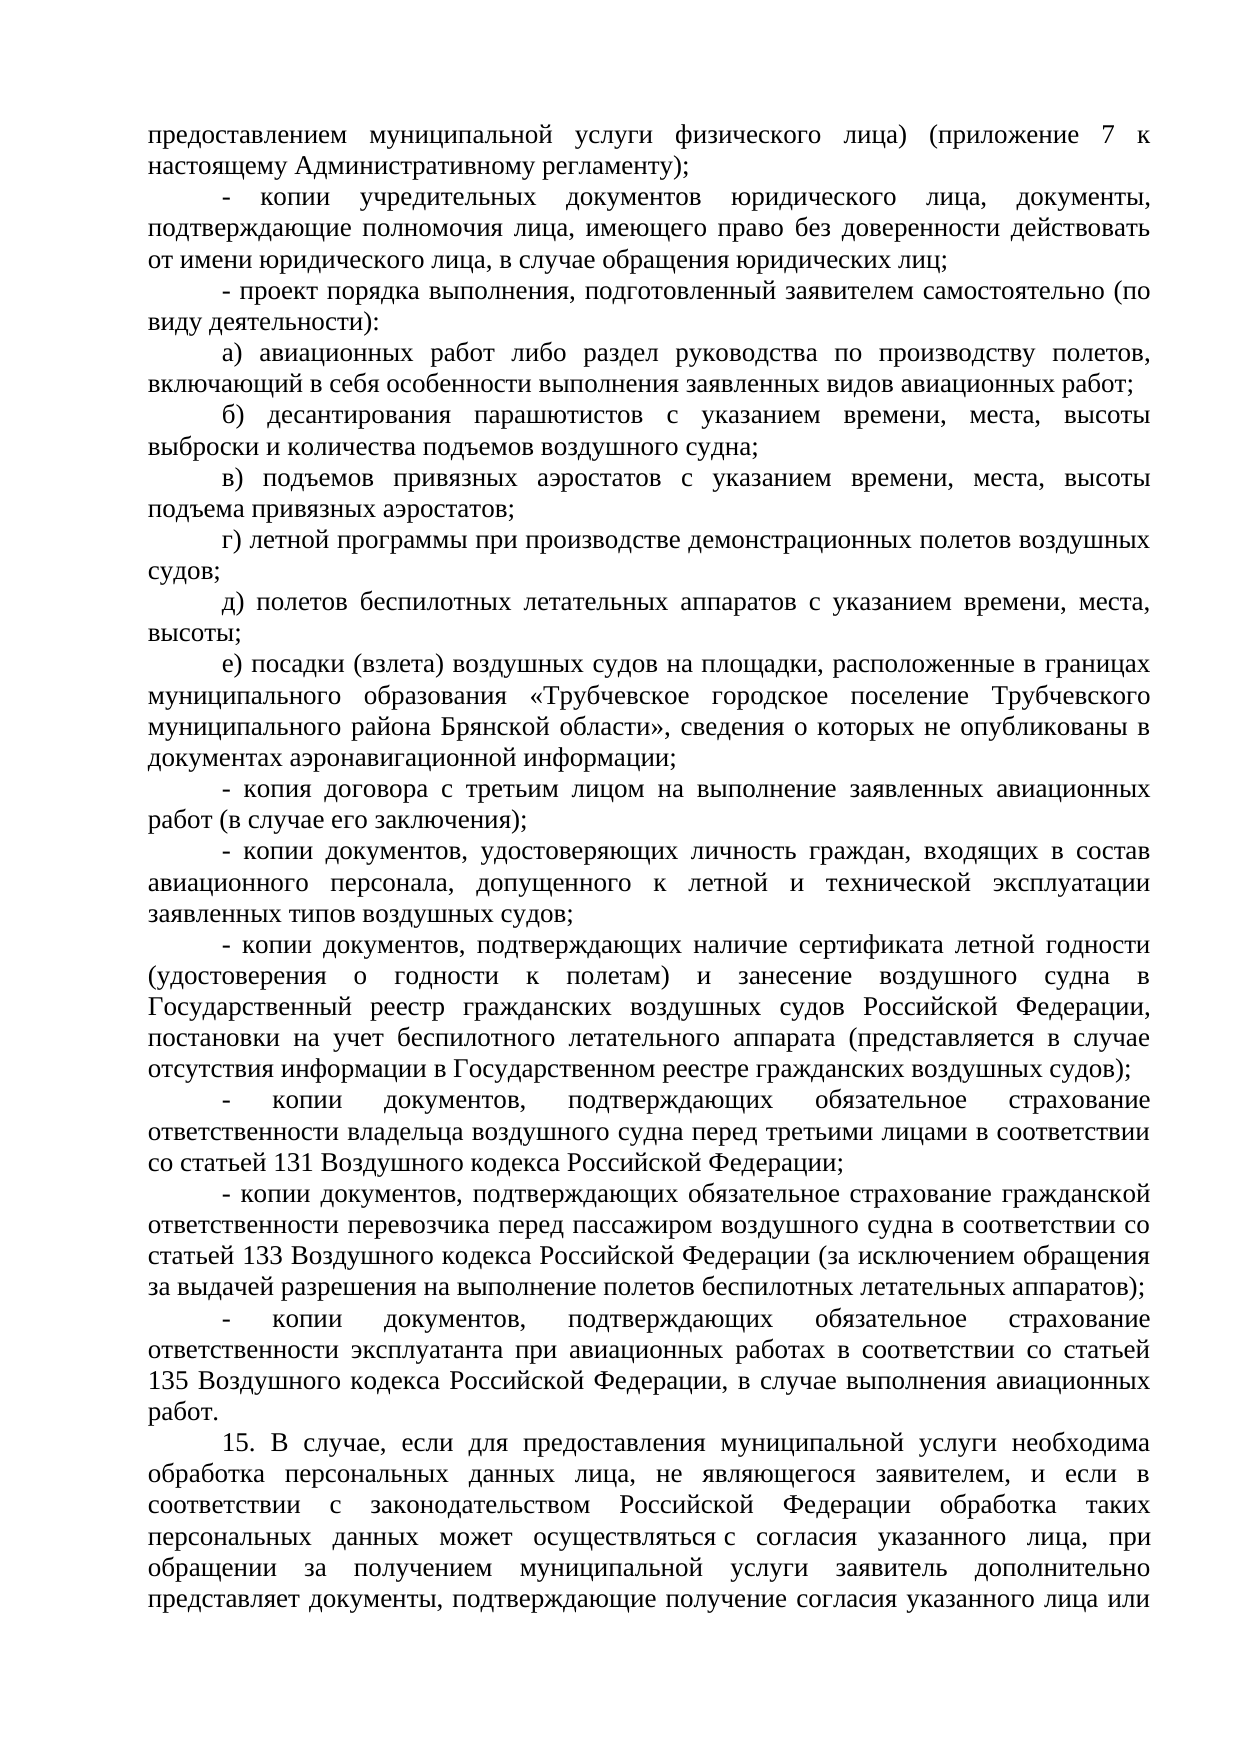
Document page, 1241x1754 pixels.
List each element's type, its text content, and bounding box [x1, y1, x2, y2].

text - копии документов, подтверждающих обязательное страхование ответственности владельца воздушного судна перед третьими лицами в соответствии со статьей 131 Воздушного кодекса Российской Федерации; [148, 1084, 1152, 1177]
text - копии учредительных документов юридического лица, документы, подтверждающие полномочия лица, имеющего право без доверенности действовать от имени юридического лица, в случае обращения юридических лиц; [148, 180, 1152, 274]
text - копия договора с третьим лицом на выполнение заявленных авиационных работ (в случае его заключения); [148, 772, 1152, 834]
text - копии документов, подтверждающих обязательное страхование ответственности эксплуатанта при авиационных работах в соответствии со статьей 135 Воздушного кодекса Российской Федерации, в случае выполнения авиационных работ. [148, 1302, 1152, 1426]
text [148, 118, 1152, 180]
text - копии документов, удостоверяющих личность граждан, входящих в состав авиационного персонала, допущенного к летной и технической эксплуатации заявленных типов воздушных судов; [148, 834, 1152, 928]
text - копии документов, подтверждающих обязательное страхование гражданской ответственности перевозчика перед пассажиром воздушного судна в соответствии со статьей 133 Воздушного кодекса Российской Федерации (за исключением обращения за выдачей разрешения на выполнение полетов беспилотных летательных аппаратов); [148, 1177, 1152, 1302]
text а) авиационных работ либо раздел руководства по производству полетов, включающий в себя особенности выполнения заявленных видов авиационных работ; [148, 336, 1152, 398]
text д) полетов беспилотных летательных аппаратов с указанием времени, места, высоты; [148, 585, 1152, 648]
text б) десантирования парашютистов с указанием времени, места, высоты выброски и количества подъемов воздушного судна; [148, 398, 1152, 461]
text - проект порядка выполнения, подготовленный заявителем самостоятельно (по виду деятельности): [148, 274, 1152, 336]
text - копии документов, подтверждающих наличие сертификата летной годности (удостоверения о годности к полетам) и занесение воздушного судна в Государственный реестр гражданских воздушных судов Российской Федерации, постановки на учет беспилотного летательного аппарата (представляется в случае отсутствия информации в Государственном реестре гражданских воздушных судов); [148, 928, 1152, 1084]
text е) посадки (взлета) воздушных судов на площадки, расположенные в границах муниципального образования «Трубчевское городское поселение Трубчевского муниципального района Брянской области», сведения о которых не опубликованы в документах аэронавигационной информации; [148, 648, 1152, 772]
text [148, 1426, 1152, 1613]
text г) летной программы при производстве демонстрационных полетов воздушных судов; [148, 523, 1152, 585]
text в) подъемов привязных аэростатов с указанием времени, места, высоты подъема привязных аэростатов; [148, 461, 1152, 523]
